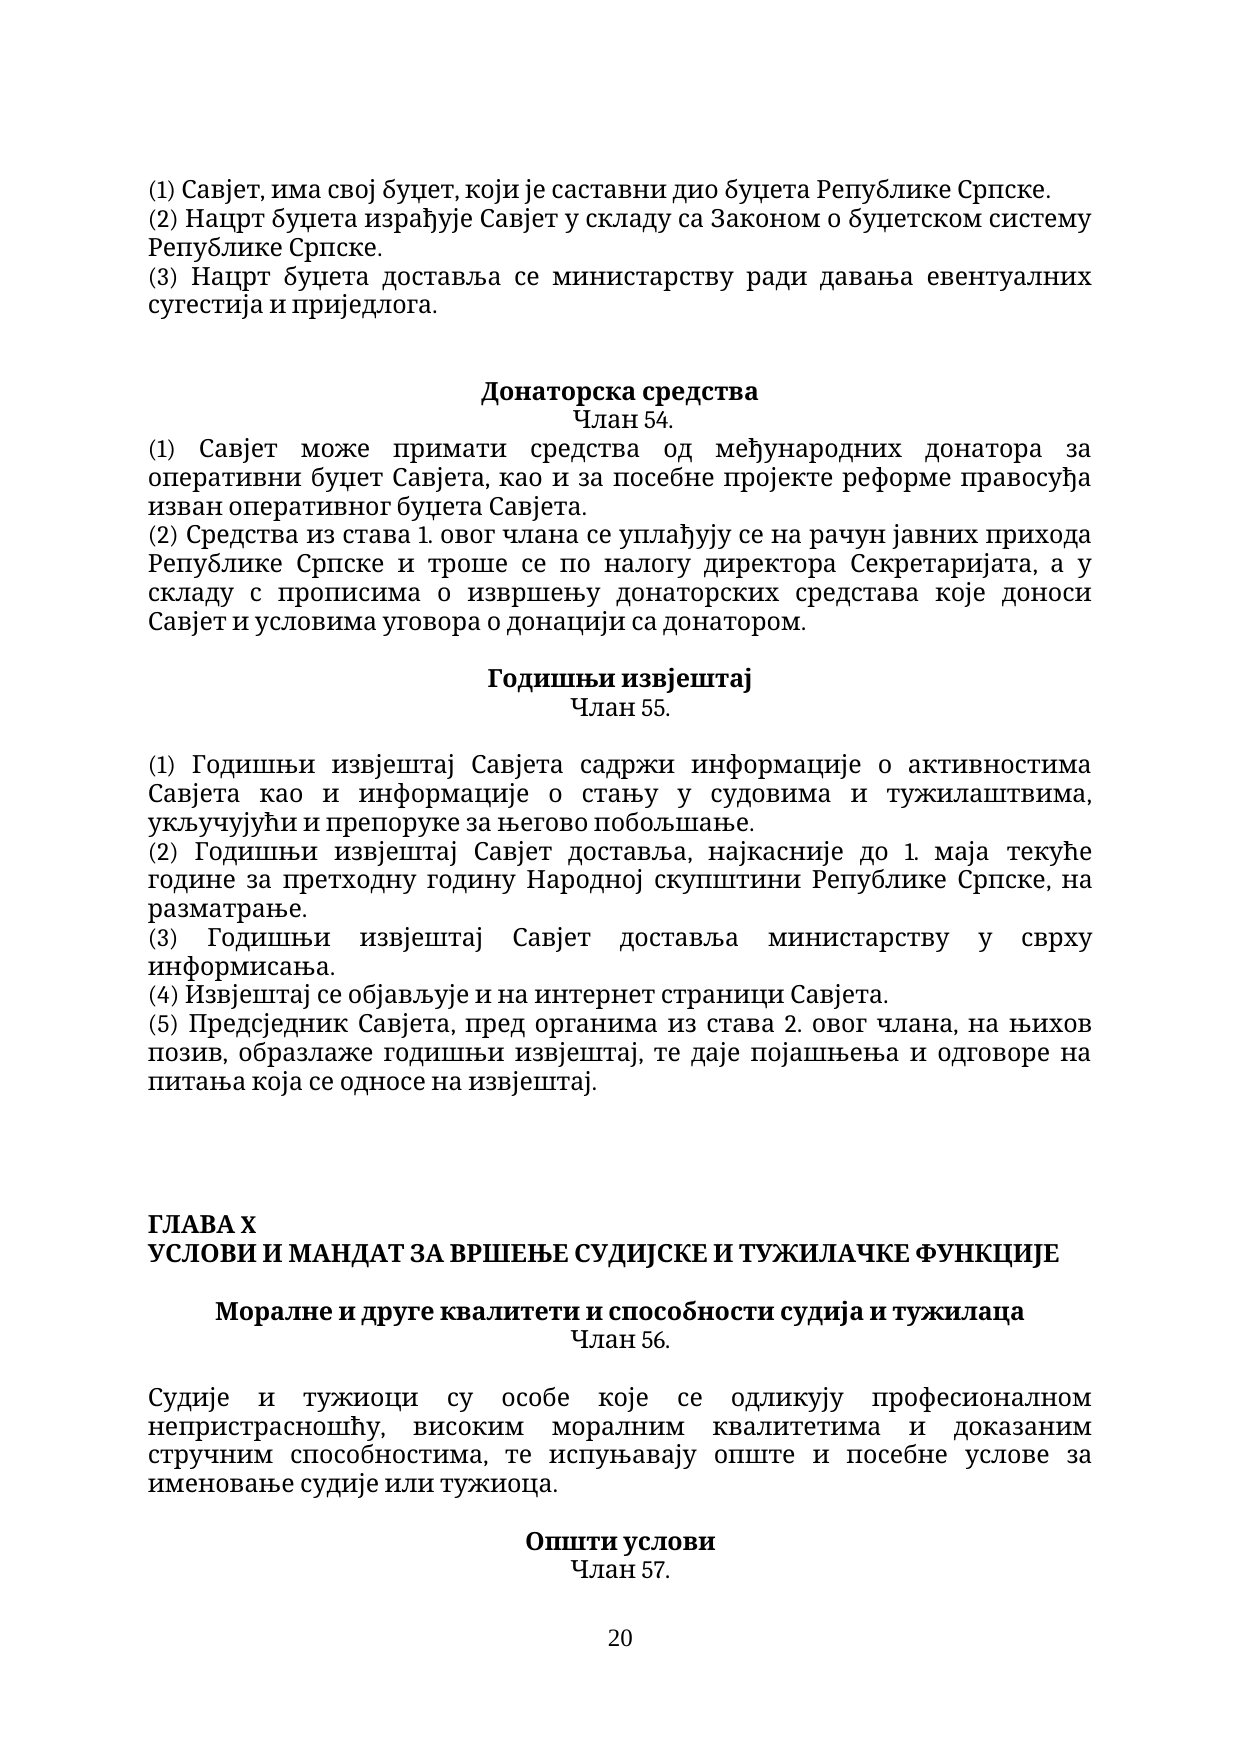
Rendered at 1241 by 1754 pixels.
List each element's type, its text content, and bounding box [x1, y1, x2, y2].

text Моралне и друге квалитети и способности судија и тужилаца [148, 1298, 1093, 1326]
text (1) Савјет може примати средства од међународних донатора за оперативни буџет Савјета, као и за посебне пројекте реформе правосуђа изван оперативног буџета Савјета. [148, 435, 1093, 521]
text (1) Савјет, има свој буџет, који је саставни дио буџета Републике Српске. [148, 176, 1093, 205]
text (3) Нацрт буџета доставља се министарству ради давања евентуалних сугестија и приједлога. [148, 263, 1093, 320]
text Општи услови [148, 1528, 1093, 1556]
text Члан 54. [148, 406, 1093, 435]
text (4) Извјештај се објављује и на интернет страници Савјета. [148, 981, 1093, 1010]
text Члан 57. [148, 1556, 1093, 1585]
text УСЛОВИ И МАНДАТ ЗА ВРШЕЊЕ СУДИЈСКЕ И ТУЖИЛАЧКЕ ФУНКЦИЈЕ [148, 1240, 1093, 1269]
text (3) Годишњи извјештај Савјет доставља министарству у сврху информисања. [148, 924, 1093, 981]
text (2) Годишњи извјештај Савјет доставља, најкасније до 1. маја текуће године за претходну годину Народној скупштини Републике Српске, на разматрање. [148, 838, 1093, 924]
text ГЛАВА X [148, 1211, 1093, 1240]
text Члан 55. [148, 694, 1093, 723]
text Донаторска средства [148, 378, 1093, 406]
text (2) Нацрт буџета израђује Савјет у складу са Законом о буџетском систему Републике Српске. [148, 205, 1093, 263]
text (5) Предсједник Савјета, пред органима из става 2. овог члана, на њихов позив, образлаже годишњи извјештај, те даје појашњења и одговоре на питања која се односе на извјештај. [148, 1010, 1093, 1096]
text (1) Годишњи извјештај Савјета садржи информације о активностима Савјета као и информације о стању у судовима и тужилаштвима, укључујући и препоруке за његово побољшање. [148, 751, 1093, 838]
text Судије и тужиоци су особе које се одликују професионалном непристрасношћу, високим моралним квалитетима и доказаним стручним способностима, те испуњавају опште и посебне услове за именовање судије или тужиоца. [148, 1384, 1093, 1499]
text Годишњи извјештај [148, 665, 1093, 694]
text Члан 56. [148, 1326, 1093, 1355]
text (2) Средства из става 1. овог члана се уплађују се на рачун јавних прихода Републике Српске и троше се по налогу директора Секретаријата, а у складу с прописима о извршењу донаторских средстава које доноси Савјет и условима уговора о донацији са донатором. [148, 521, 1093, 636]
